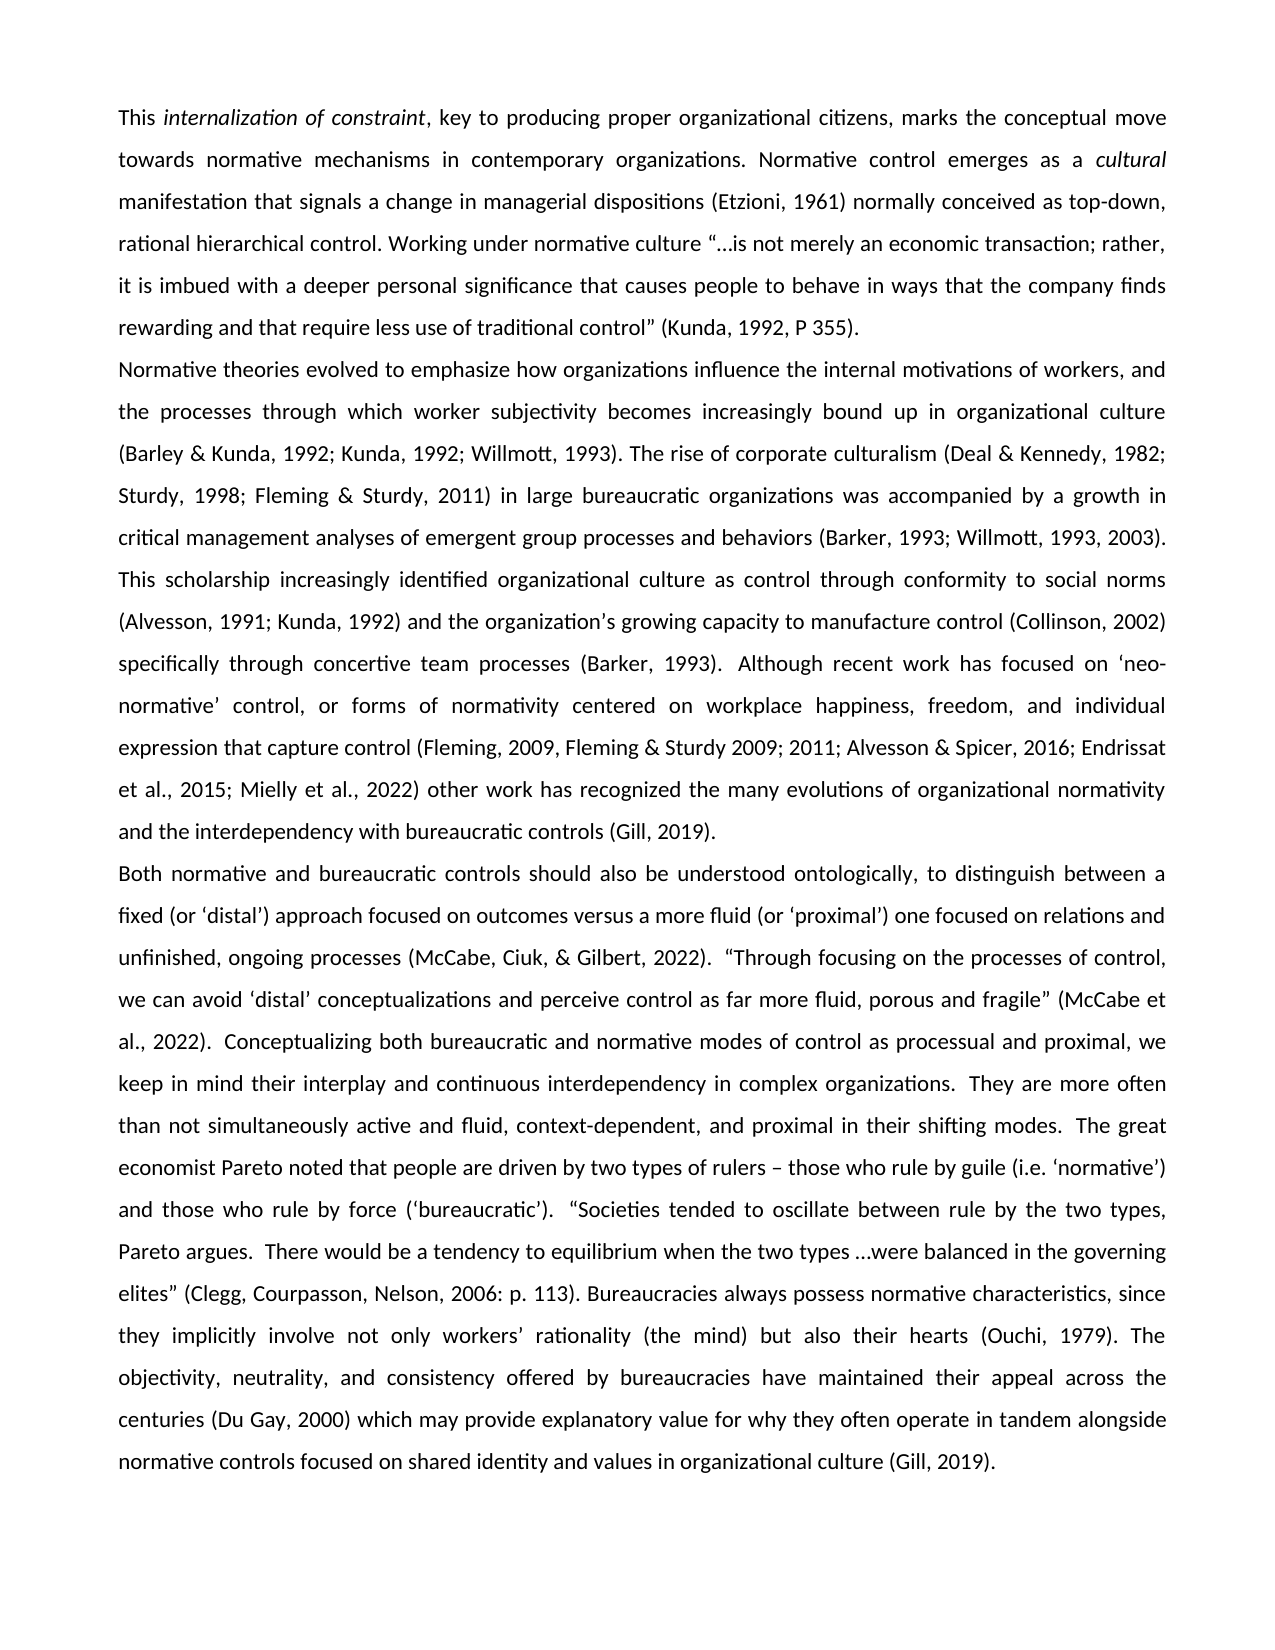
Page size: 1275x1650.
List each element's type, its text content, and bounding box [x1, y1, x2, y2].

text Normative theories evolved to emphasize how organizations influence the internal motivations of workers, and the processes through which worker subjectivity becomes increasingly bound up in organizational culture (Barley & Kunda, 1992; Kunda, 1992; Willmott, 1993). The rise of corporate culturalism (Deal & Kennedy, 1982; Sturdy, 1998; Fleming & Sturdy, 2011) in large bureaucratic organizations was accompanied by a growth in critical management analyses of emergent group processes and behaviors (Barker, 1993; Willmott, 1993, 2003). This scholarship increasingly identified organizational culture as control through conformity to social norms (Alvesson, 1991; Kunda, 1992) and the organization’s growing capacity to manufacture control (Collinson, 2002) specifically through concertive team processes (Barker, 1993). Although recent work has focused on ‘neo-normative’ control, or forms of normativity centered on workplace happiness, freedom, and individual expression that capture control (Fleming, 2009, Fleming & Sturdy 2009; 2011; Alvesson & Spicer, 2016; Endrissat et al., 2015; Mielly et al., 2022) other work has recognized the many evolutions of organizational normativity and the interdependency with bureaucratic controls (Gill, 2019). [118, 355, 1167, 845]
text Both normative and bureaucratic controls should also be understood ontologically, to distinguish between a fixed (or ‘distal’) approach focused on outcomes versus a more fluid (or ‘proximal’) one focused on relations and unfinished, ongoing processes (McCabe, Ciuk, & Gilbert, 2022). “Through focusing on the processes of control, we can avoid ‘distal’ conceptualizations and perceive control as far more fluid, porous and fragile” (McCabe et al., 2022). Conceptualizing both bureaucratic and normative modes of control as processual and proximal, we keep in mind their interplay and continuous interdependency in complex organizations. They are more often than not simultaneously active and fluid, context-dependent, and proximal in their shifting modes. The great economist Pareto noted that people are driven by two types of rulers – those who rule by guile (i.e. ‘normative’) and those who rule by force (‘bureaucratic’). “Societies tended to oscillate between rule by the two types, Pareto argues. There would be a tendency to equilibrium when the two types …were balanced in the governing elites” (Clegg, Courpasson, Nelson, 2006: p. 113). Bureaucracies always possess normative characteristics, since they implicitly involve not only workers’ rationality (the mind) but also their hearts (Ouchi, 1979). The objectivity, neutrality, and consistency offered by bureaucracies have maintained their appeal across the centuries (Du Gay, 2000) which may provide explanatory value for why they often operate in tandem alongside normative controls focused on shared identity and values in organizational culture (Gill, 2019). [118, 859, 1167, 1475]
text This internalization of constraint, key to producing proper organizational citizens, marks the conceptual move towards normative mechanisms in contemporary organizations. Normative control emerges as a cultural manifestation that signals a change in managerial dispositions (Etzioni, 1961) normally conceived as top-down, rational hierarchical control. Working under normative culture “…is not merely an economic transaction; rather, it is imbued with a deeper personal significance that causes people to behave in ways that the company finds rewarding and that require less use of traditional control” (Kunda, 1992, P 355). [118, 103, 1167, 341]
